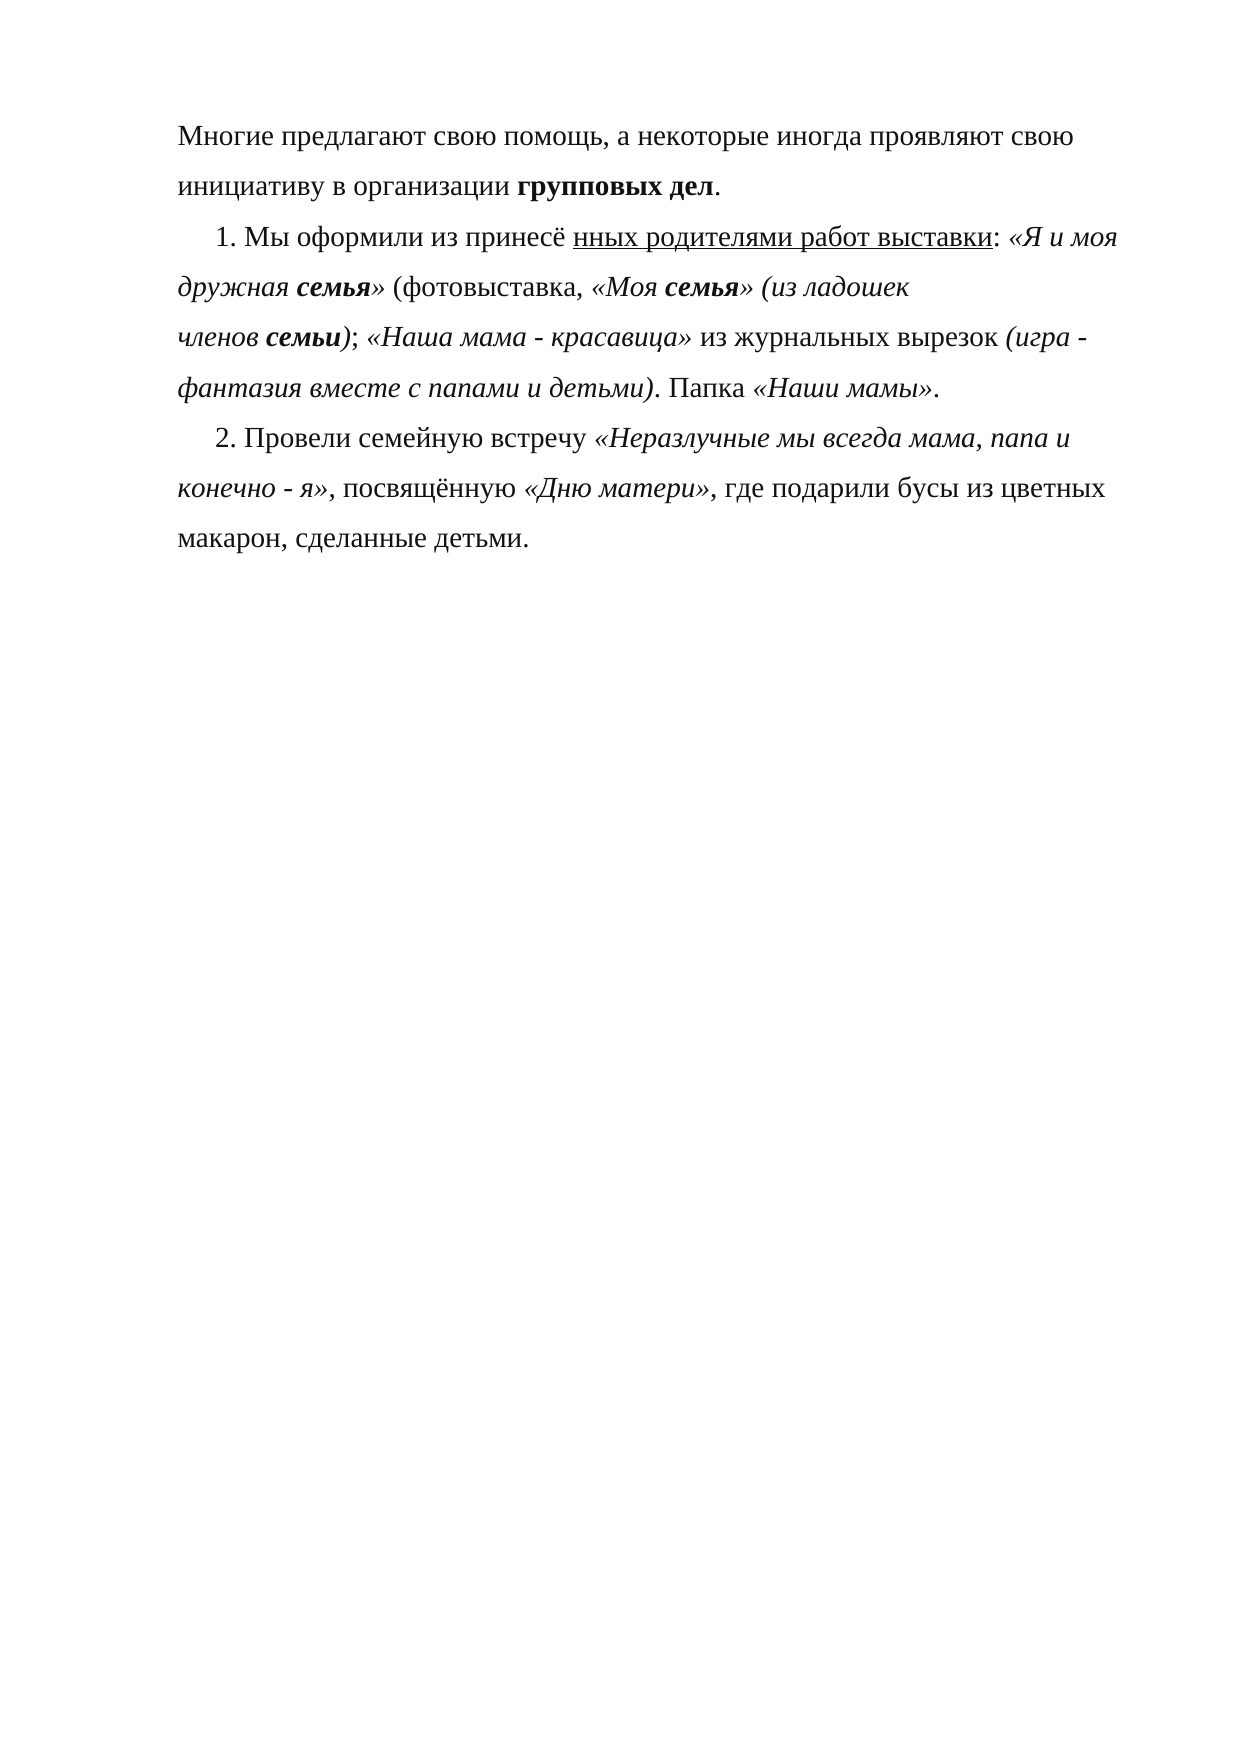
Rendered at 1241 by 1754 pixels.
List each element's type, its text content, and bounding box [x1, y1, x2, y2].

text 1. Мы оформили из принесё нных родителями работ выставки: «Я и моя дружная семья» (фотовыставка, «Моя семья» (из ладошек членов семьи); «Наша мама - красавица» из журнальных вырезок (игра - фантазия вместе с папами и детьми). Папка «Наши мамы». [177, 219, 1152, 403]
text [177, 118, 1152, 202]
text 2. Провели семейную встречу «Неразлучные мы всегда мама, папа и конечно - я», посвящённую «Дню матери», где подарили бусы из цветных макарон, сделанные детьми. [177, 420, 1152, 554]
